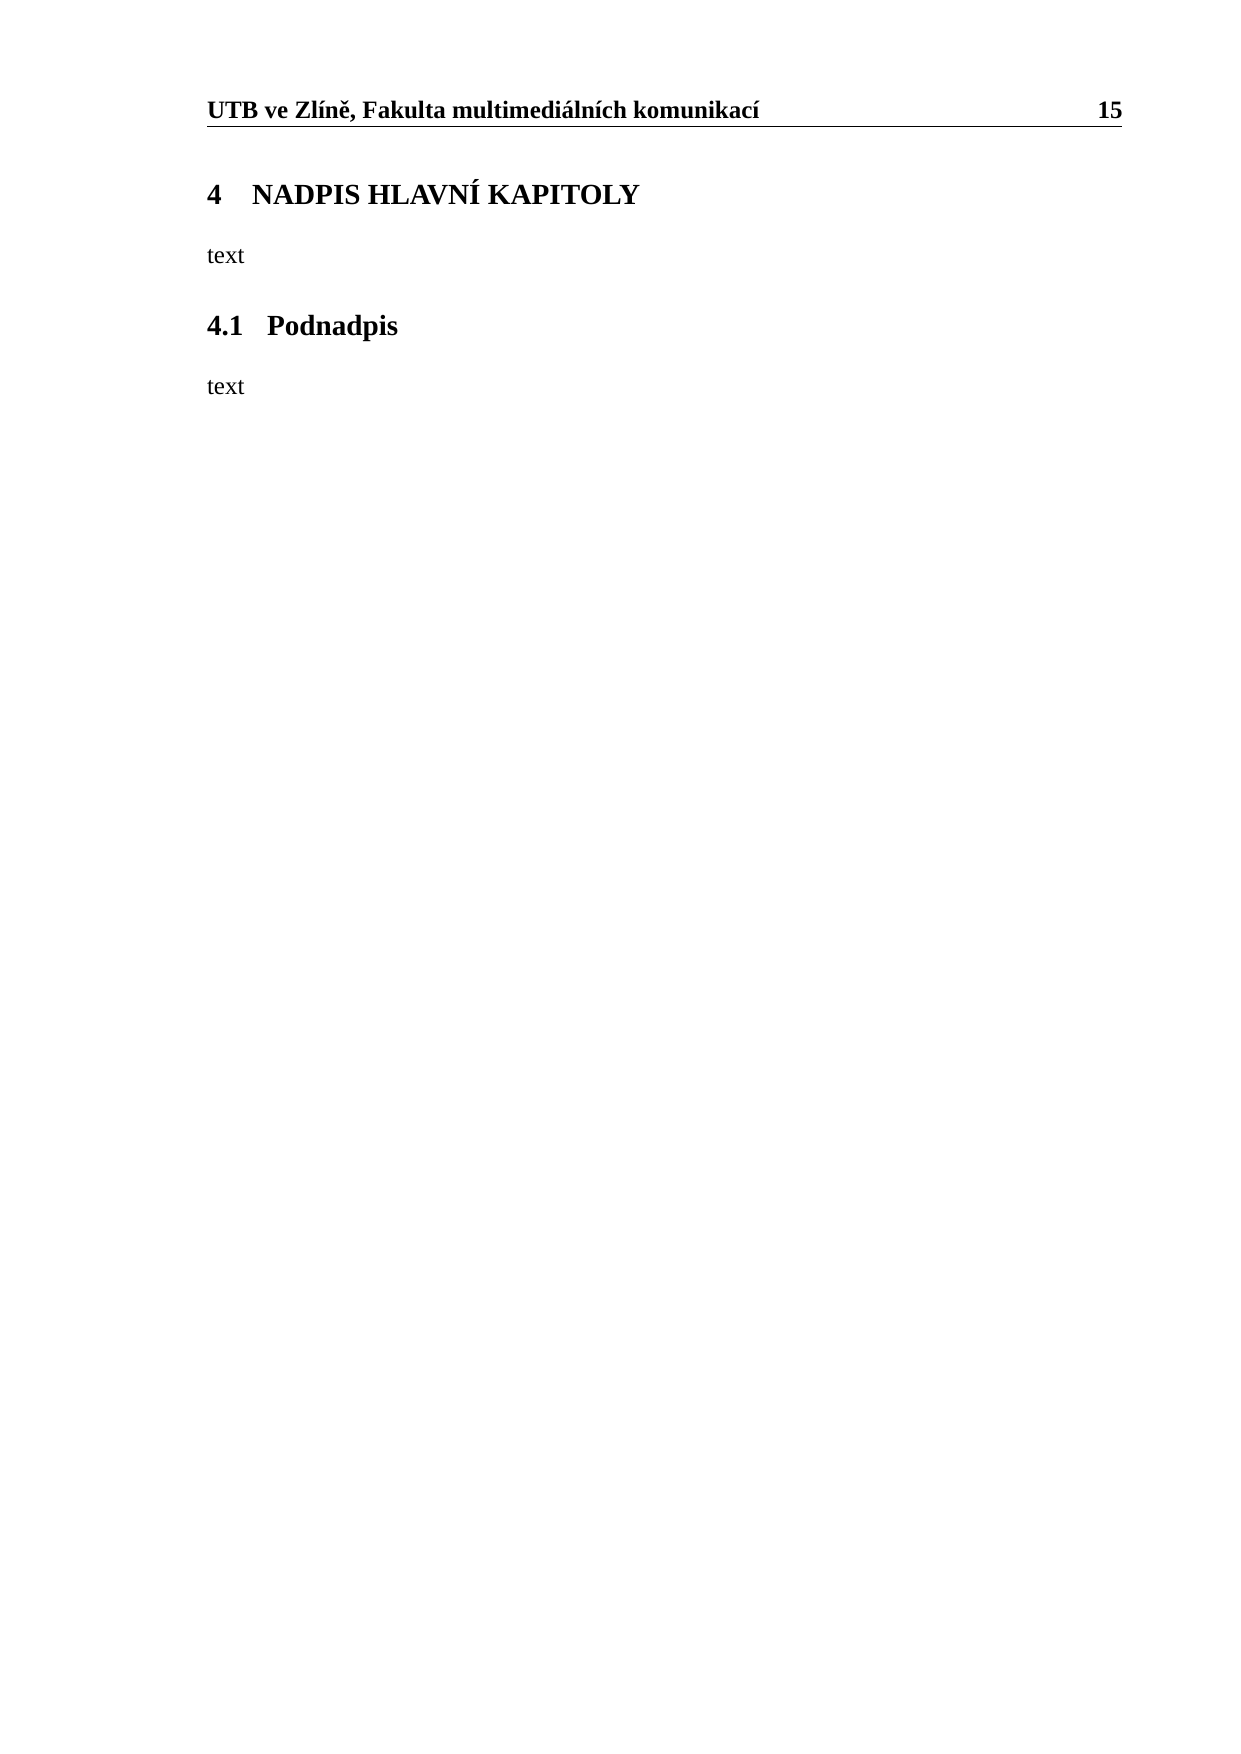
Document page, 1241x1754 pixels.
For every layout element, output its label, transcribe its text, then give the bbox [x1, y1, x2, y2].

text NADPIS HLAVNÍ KAPITOLY [207, 177, 1122, 211]
text text [207, 240, 1122, 269]
text Podnadpis [207, 308, 1122, 342]
text text [207, 371, 1122, 400]
